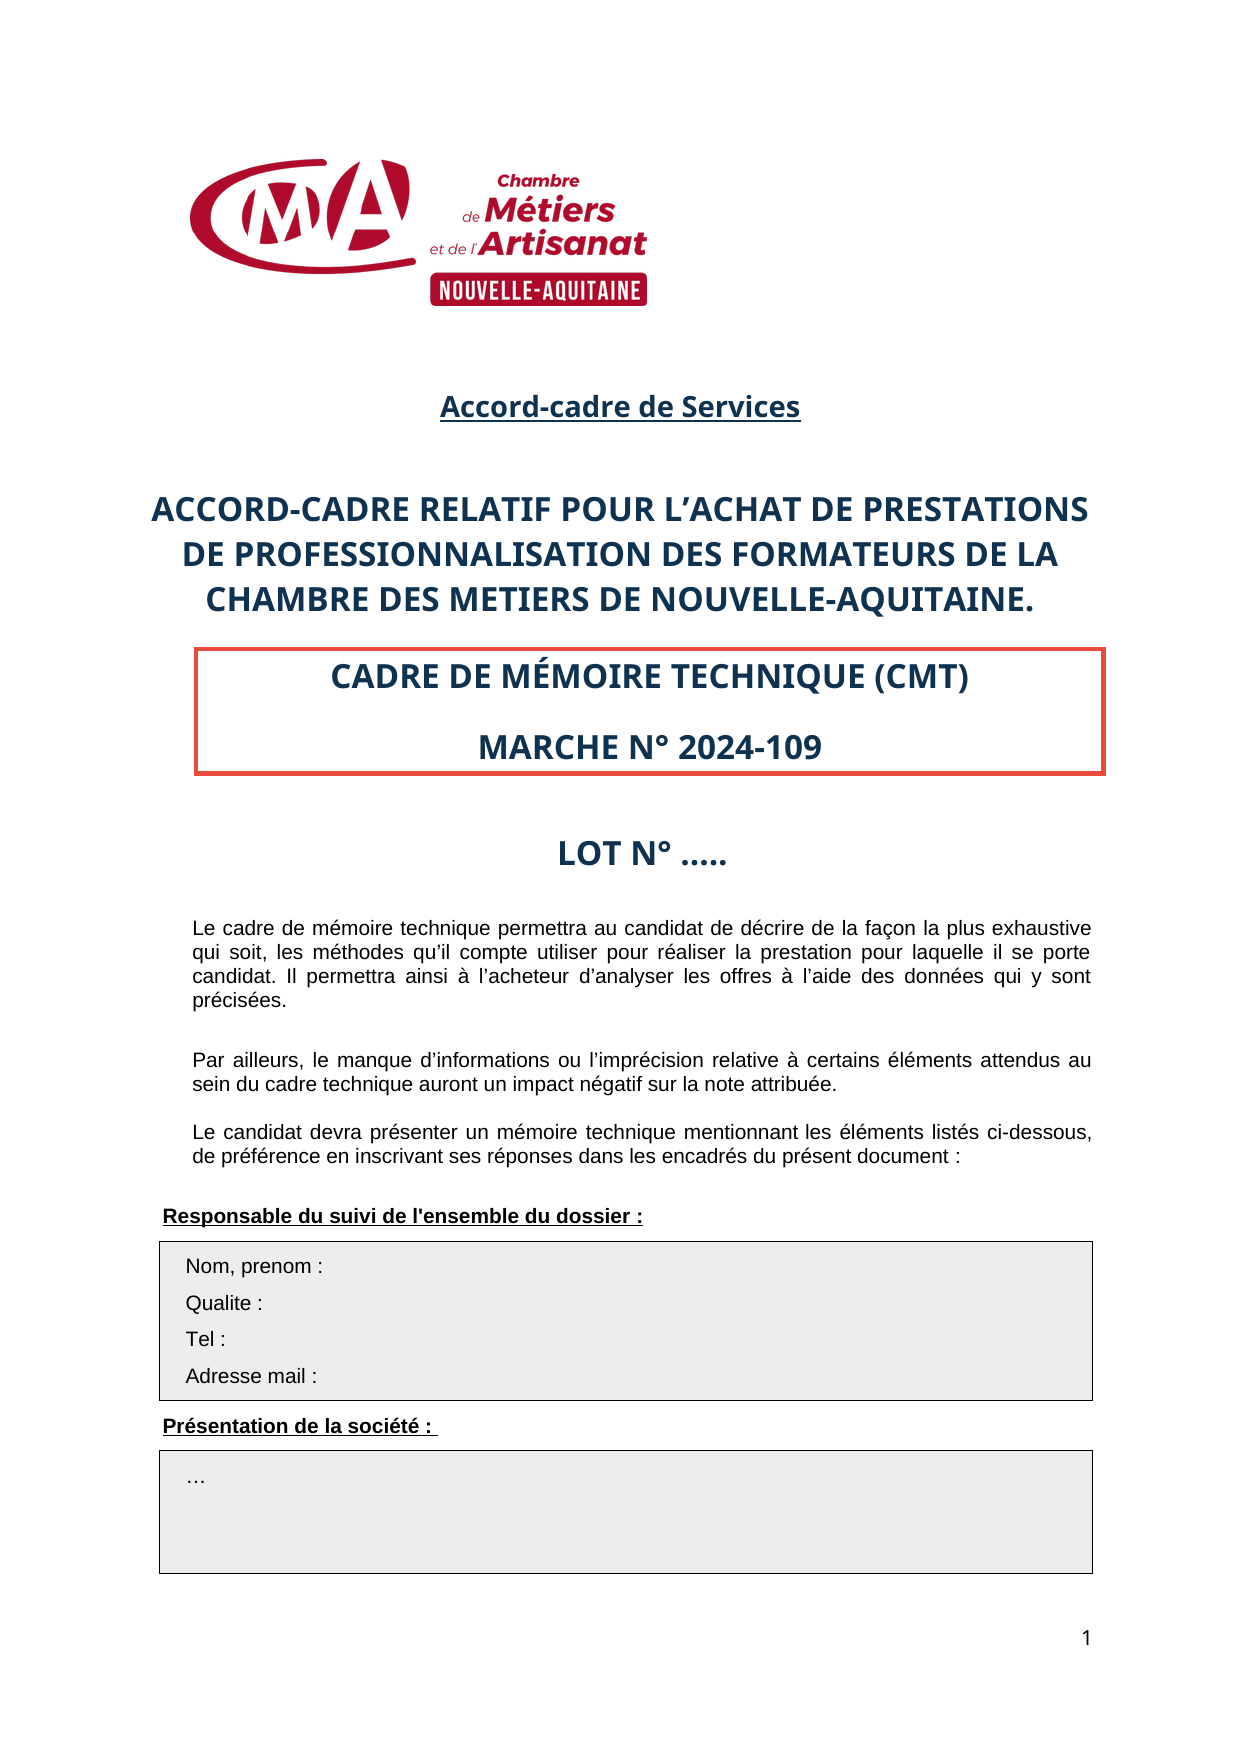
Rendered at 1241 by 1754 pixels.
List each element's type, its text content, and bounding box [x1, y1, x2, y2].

text LOT N° ….. [192, 829, 1093, 875]
text Responsable du suivi de l'ensemble du dossier : [162, 1204, 1093, 1228]
title MARCHE N° 2024-109 [198, 717, 1101, 771]
text Le candidat devra présenter un mémoire technique mentionnant les éléments listés ci-dessous, de préférence en inscrivant ses réponses dans les encadrés du présent document : [192, 1120, 1093, 1168]
text Présentation de la société : [162, 1414, 1093, 1438]
text ACCORD-CADRE RELATIF POUR L’ACHAT DE PRESTATIONS DE PROFESSIONNALISATION DES FORMATEURS DE LA CHAMBRE DES METIERS DE NOUVELLE-AQUITAINE. [148, 485, 1093, 622]
text Le cadre de mémoire technique permettra au candidat de décrire de la façon la plus exhaustive qui soit, les méthodes qu’il compte utiliser pour réaliser la prestation pour laquelle il se porte candidat. Il permettra ainsi à l’acheteur d’analyser les offres à l’aide des données qui y sont précisées. [192, 916, 1093, 1012]
picture [190, 159, 647, 306]
title Cadre de mémoire technique (CMT) [198, 651, 1101, 699]
text Accord-cadre de Services [148, 387, 1093, 426]
table_header Nom, prenom : Qualite : Tel : Adresse mail : [160, 1242, 1092, 1400]
table_header … [160, 1451, 1092, 1573]
text Par ailleurs, le manque d’informations ou l’imprécision relative à certains éléments attendus au sein du cadre technique auront un impact négatif sur la note attribuée. [192, 1048, 1093, 1096]
